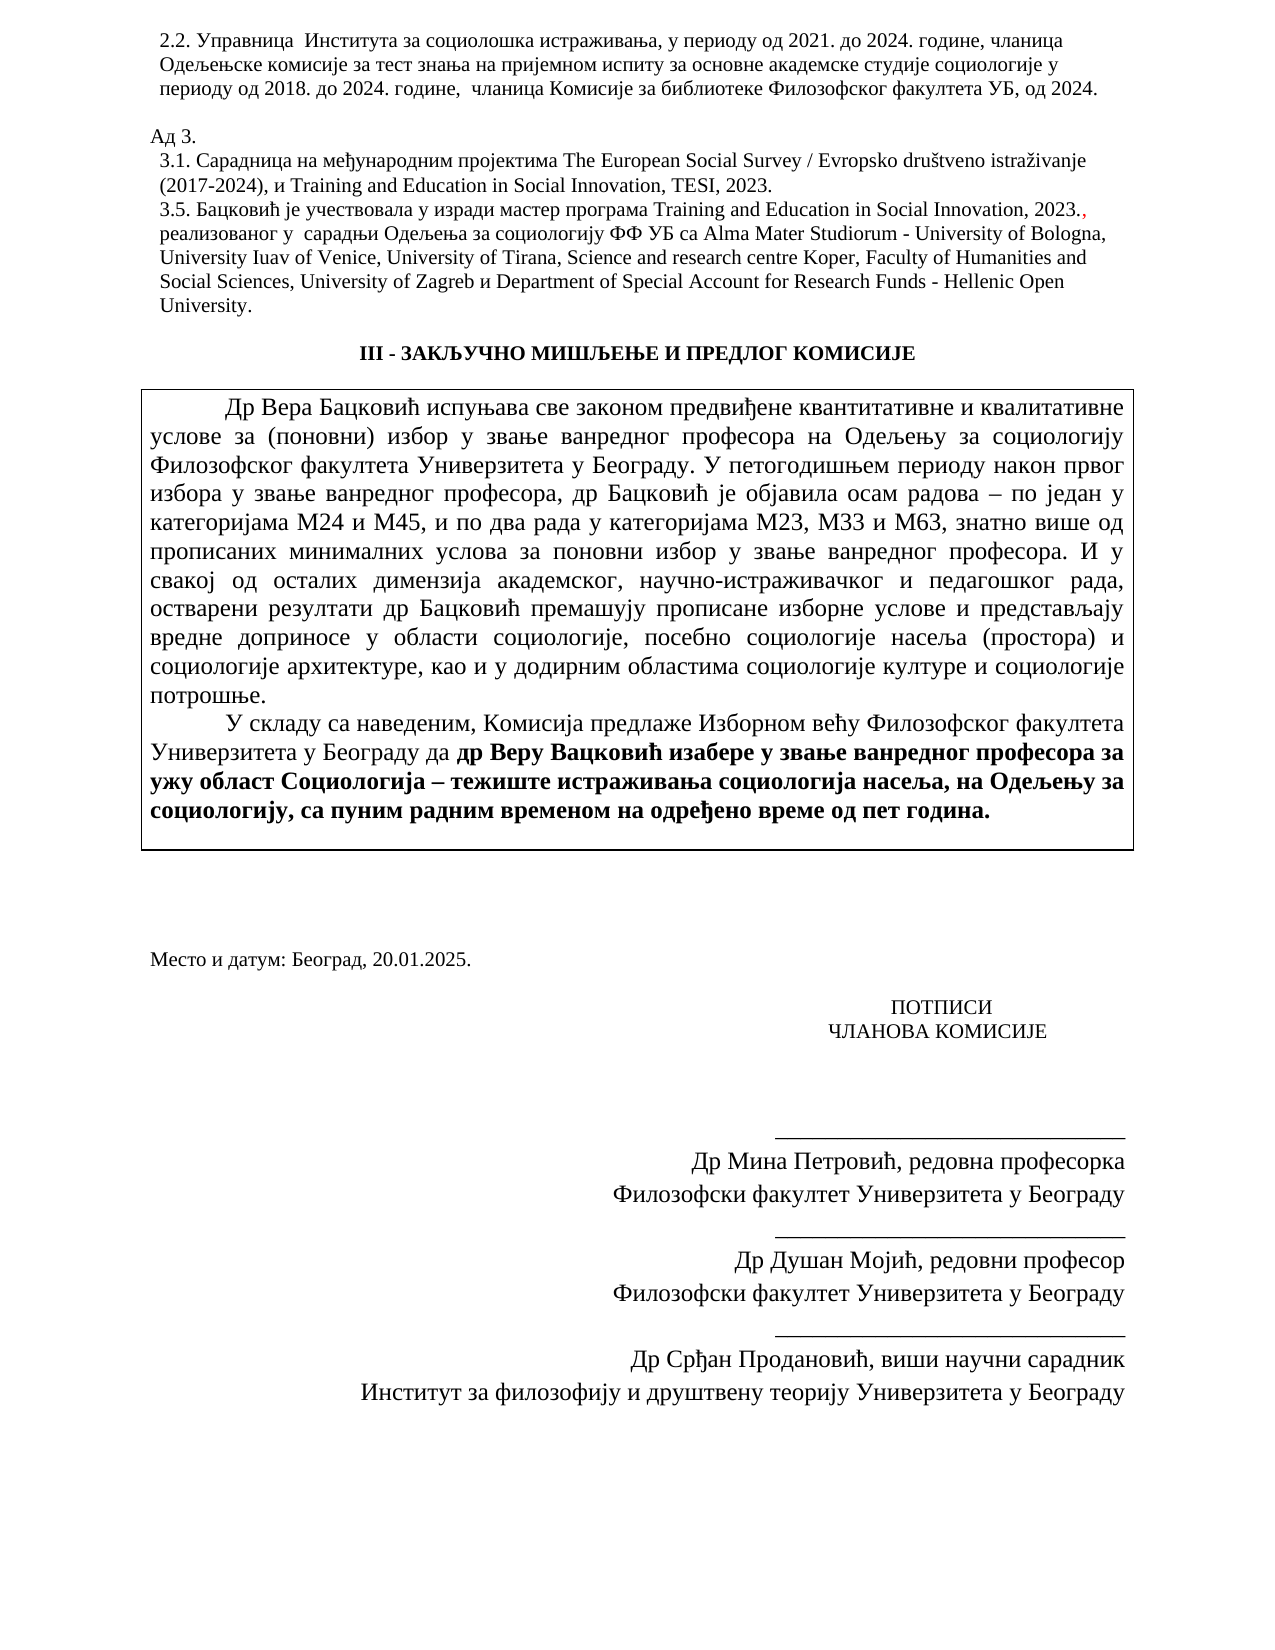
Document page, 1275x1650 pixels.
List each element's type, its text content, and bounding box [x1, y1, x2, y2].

text ____________________________ [150, 1113, 1125, 1141]
text 2.2. Управница Института за социолошка истраживања, у периоду од 2021. до 2024. године, чланица Одељењске комисије за тест знања на пријемном испиту за основне академске студије социологије у периоду од 2018. до 2024. године, чланица Комисије за библиотеке Филозофског факултета УБ, од 2024. [159, 28, 1125, 100]
text ____________________________ [150, 1212, 1125, 1241]
text ПОТПИСИ [150, 995, 1125, 1019]
text 3.5. Бацковић је учествовала у изради мастер програма Тraining and Education in Social Innovation, 2023., реализованог у сарадњи Одељења за социологију ФФ УБ са Alma Mater Studiorum - University of Bologna, University Iuav of Venice, University of Tirana, Science and research centre Koper, Faculty of Humanities and Social Sciences, University of Zagreb и Department of Special Account for Research Funds - Hellenic Open University. [159, 197, 1125, 317]
text III - ЗАКЉУЧНО МИШЉЕЊЕ И ПРЕДЛОГ КОМИСИЈЕ [150, 341, 1125, 365]
text Место и датум: Београд, 20.01.2025. [150, 947, 1125, 971]
text ЧЛАНОВА КОМИСИЈЕ [150, 1019, 1125, 1043]
text ____________________________ [150, 1311, 1125, 1339]
text Ад 3. [150, 124, 1125, 148]
text Филозофски факултет Универзитета у Београду [150, 1179, 1125, 1207]
text Др Вера Бацковић испуњава све законом предвиђене квантитативне и квалитативне услове за (поновни) избор у звање ванредног професора на Одељењу за социологију Филозофског факултета Универзитета у Београду. У петогодишњем периоду након првог избора у звање ванредног професора, др Бацковић је објавила осам радова – по један у категоријама М24 и М45, и по два рада у категоријама М23, М33 и М63, знатно више од прописаних минималних услова за поновни избор у звање ванредног професора. И у свакој од осталих димензија академског, научно-истраживачког и педагошког рада, остварени резултати др Бацковић премашују прописане изборне услове и представљају вредне доприносе у области социологије, посебно социологије насеља (простора) и социологије архитектуре, као и у додирним областима социологије културе и социологије потрошње. [142, 390, 1133, 708]
text Филозофски факултет Универзитета у Београду [150, 1278, 1125, 1307]
text Др Душан Мојић, редовни професор [150, 1245, 1125, 1273]
text Др Срђан Продановић, виши научни сарадник [150, 1344, 1125, 1373]
text У складу са наведеним, Комисија предлаже Изборном већу Филозофског факултета Универзитета у Београду да др Веру Вацковић изабере у звање ванредног професора за ужу област Социологија – тежиште истраживања социологија насеља, на Одељењу за социологију, са пуним радним временом на одређено време од пет година. [150, 708, 1125, 823]
text Др Мина Петровић, редовна професорка [150, 1146, 1125, 1174]
text 3.1. Сарадница на међународним пројектима The European Social Survey / Evropsko društveno istraživanje (2017-2024), и Training and Education in Social Innovation, TESI, 2023. [159, 148, 1125, 197]
text Институт за филозофију и друштвену теорију Универзитета у Београду [150, 1377, 1125, 1406]
